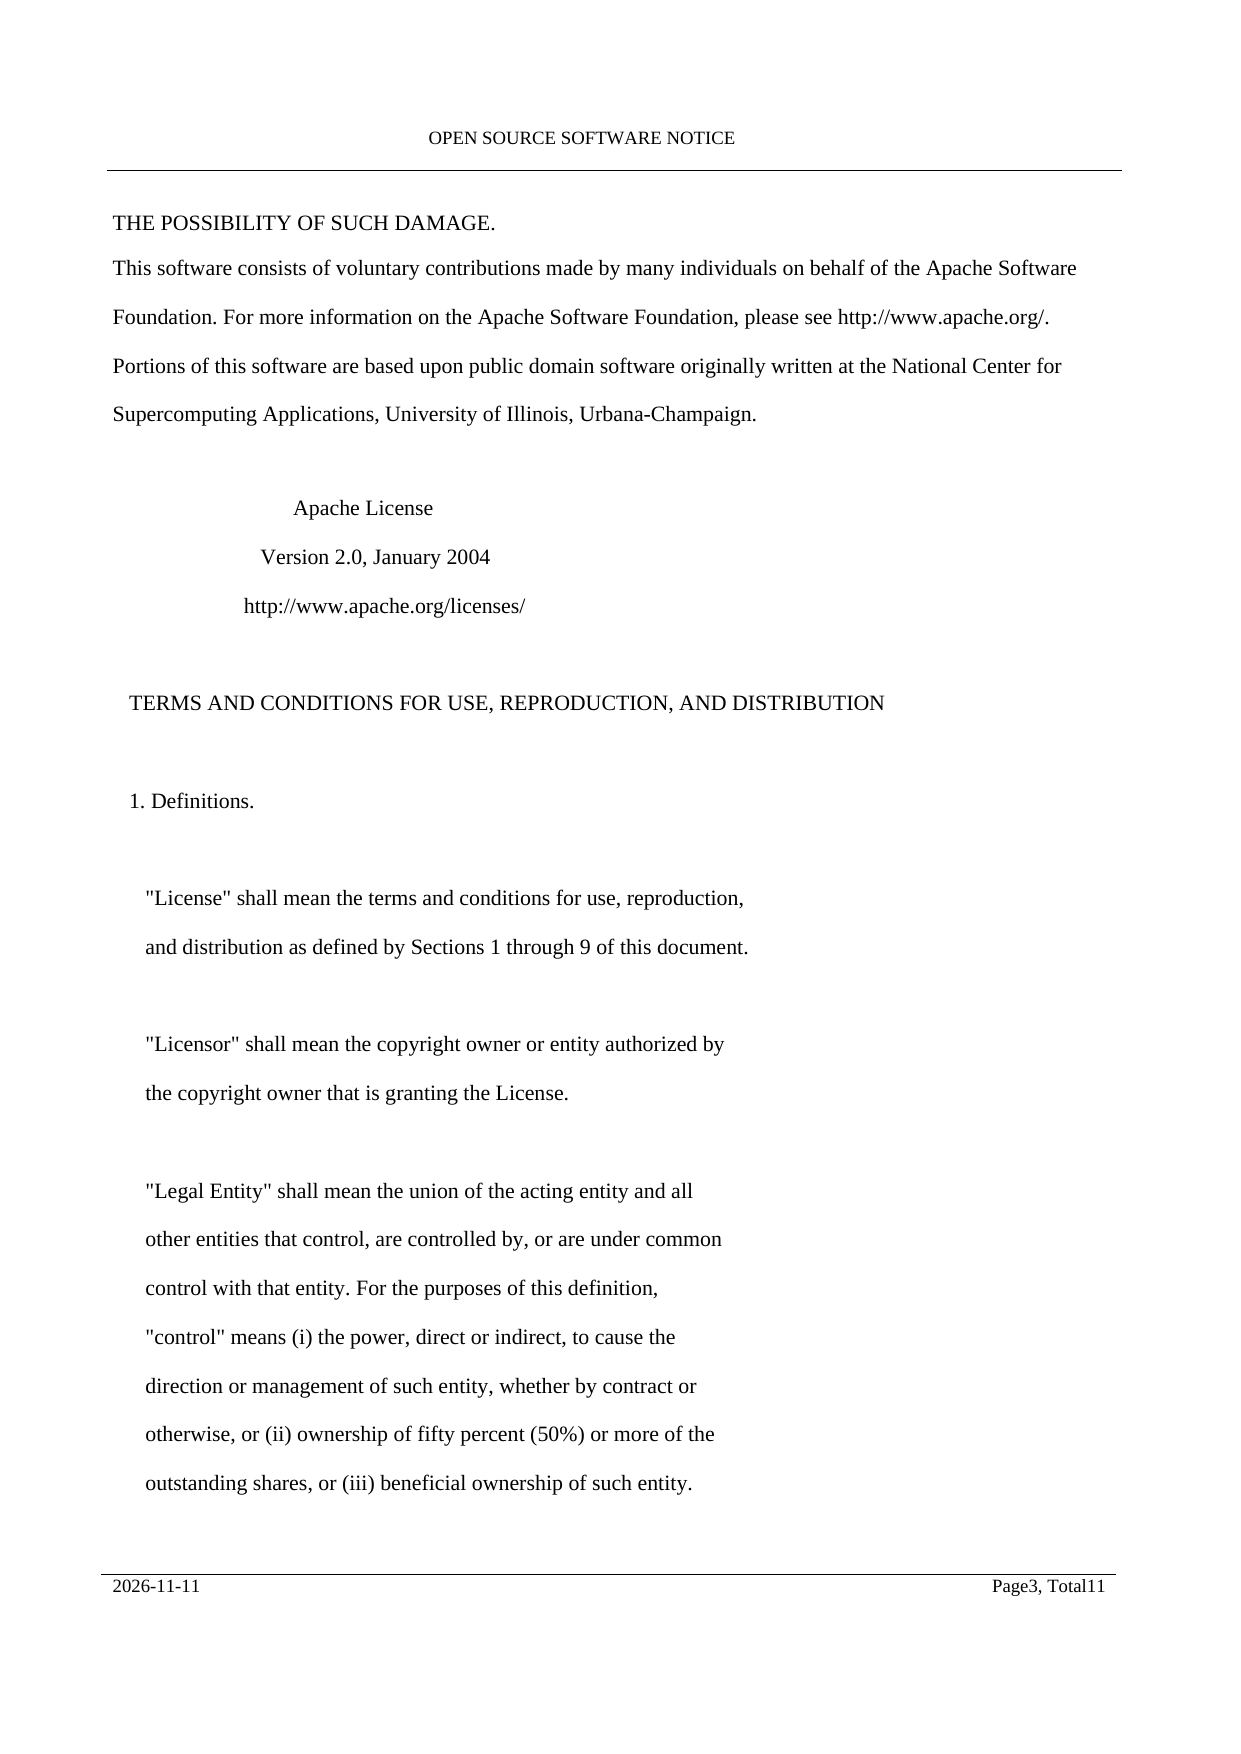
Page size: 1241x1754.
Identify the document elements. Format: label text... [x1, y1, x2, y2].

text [112, 206, 1128, 239]
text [112, 443, 1128, 1499]
text This software consists of voluntary contributions made by many individuals on behalf of the Apache Software Foundation. For more information on the Apache Software Foundation, please see http://www.apache.org/. Portions of this software are based upon public domain software originally written at the National Center for Supercomputing Applications, University of Illinois, Urbana-Champaign. [112, 251, 1128, 430]
